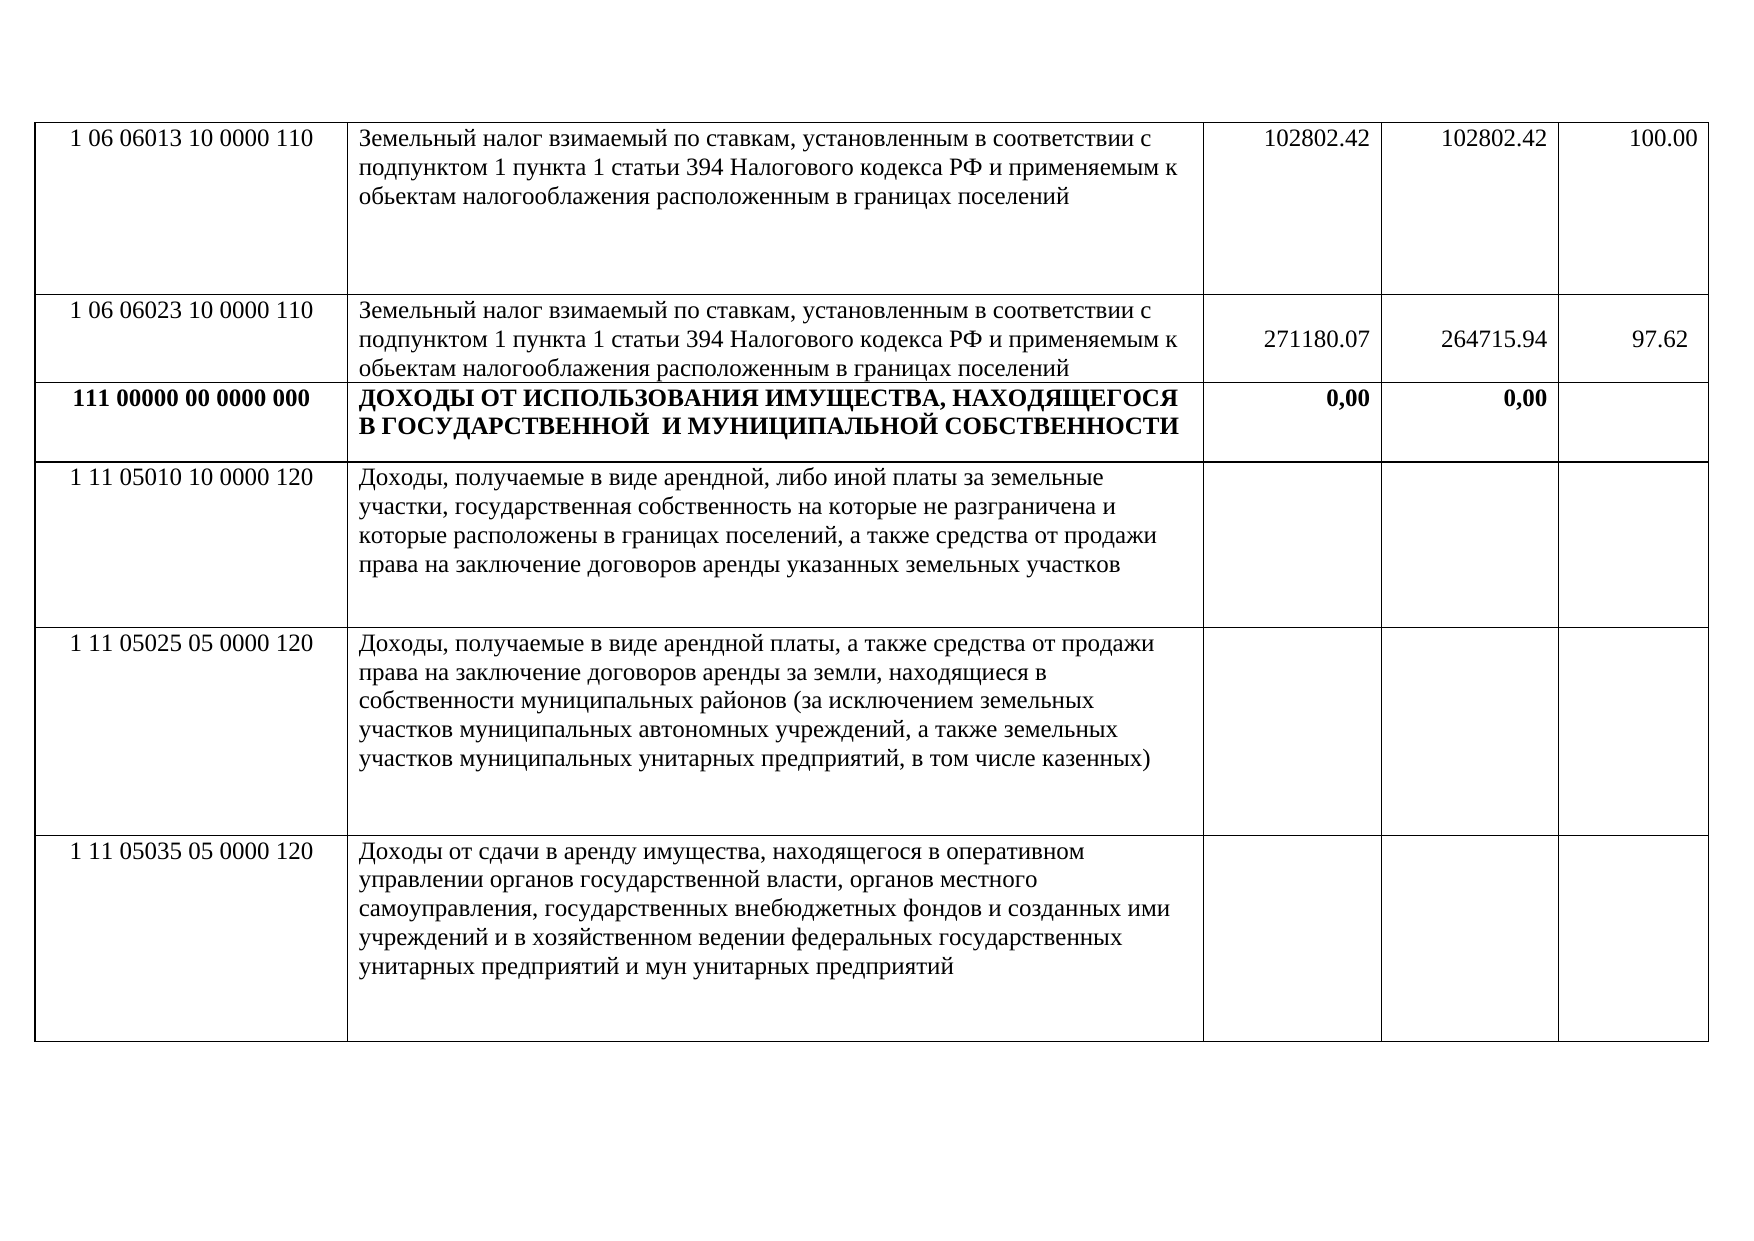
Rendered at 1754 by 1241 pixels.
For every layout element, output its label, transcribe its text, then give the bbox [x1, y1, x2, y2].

table_cell 0,00 [1204, 383, 1381, 461]
table_cell Доходы, получаемые в виде арендной, либо иной платы за земельные участки, государственная собственность на которые не разграничена и которые расположены в границах поселений, а также средства от продажи права на заключение договоров аренды указанных земельных участков [348, 463, 1203, 627]
table_cell 264715.94 [1382, 295, 1558, 382]
table_cell ДОХОДЫ ОТ ИСПОЛЬЗОВАНИЯ ИМУЩЕСТВА, НАХОДЯЩЕГОСЯ В ГОСУДАРСТВЕННОЙ И МУНИЦИПАЛЬНОЙ СОБСТВЕННОСТИ [348, 383, 1203, 461]
table_cell [1204, 463, 1381, 627]
table_cell [1559, 836, 1708, 1041]
table_cell 100.00 [1559, 123, 1708, 294]
table_cell 111 00000 00 0000 000 [36, 383, 347, 461]
table_cell Доходы, получаемые в виде арендной платы, а также средства от продажи права на заключение договоров аренды за земли, находящиеся в собственности муниципальных районов (за исключением земельных участков муниципальных автономных учреждений, а также земельных участков муниципальных унитарных предприятий, в том числе казенных) [348, 628, 1203, 835]
table_cell 1 06 06013 10 0000 110 [36, 123, 347, 294]
table_cell [1382, 463, 1558, 627]
table_cell Доходы от сдачи в аренду имущества, находящегося в оперативном управлении органов государственной власти, органов местного самоуправления, государственных внебюджетных фондов и созданных ими учреждений и в хозяйственном ведении федеральных государственных унитарных предприятий и мун унитарных предприятий [348, 836, 1203, 1041]
table_cell 0,00 [1382, 383, 1558, 461]
table_cell Земельный налог взимаемый по ставкам, установленным в соответствии с подпунктом 1 пункта 1 статьи 394 Налогового кодекса РФ и применяемым к обьектам налогооблажения расположенным в границах поселений [348, 295, 1203, 382]
table_cell Земельный налог взимаемый по ставкам, установленным в соответствии с подпунктом 1 пункта 1 статьи 394 Налогового кодекса РФ и применяемым к обьектам налогооблажения расположенным в границах поселений [348, 123, 1203, 294]
table_cell 1 11 05010 10 0000 120 [36, 463, 347, 627]
table_cell [1559, 628, 1708, 835]
table_cell [1204, 628, 1381, 835]
table_cell 1 11 05025 05 0000 120 [36, 628, 347, 835]
table_cell 102802.42 [1382, 123, 1558, 294]
table_cell [1382, 836, 1558, 1041]
table_cell 102802.42 [1204, 123, 1381, 294]
table_cell [1204, 836, 1381, 1041]
table_cell 1 11 05035 05 0000 120 [36, 836, 347, 1041]
table_cell [1382, 628, 1558, 835]
table_cell [1559, 383, 1708, 461]
table_cell [1559, 463, 1708, 627]
table_cell 271180.07 [1204, 295, 1381, 382]
table_cell 1 06 06023 10 0000 110 [36, 295, 347, 382]
table_cell 97.62 [1559, 295, 1708, 382]
